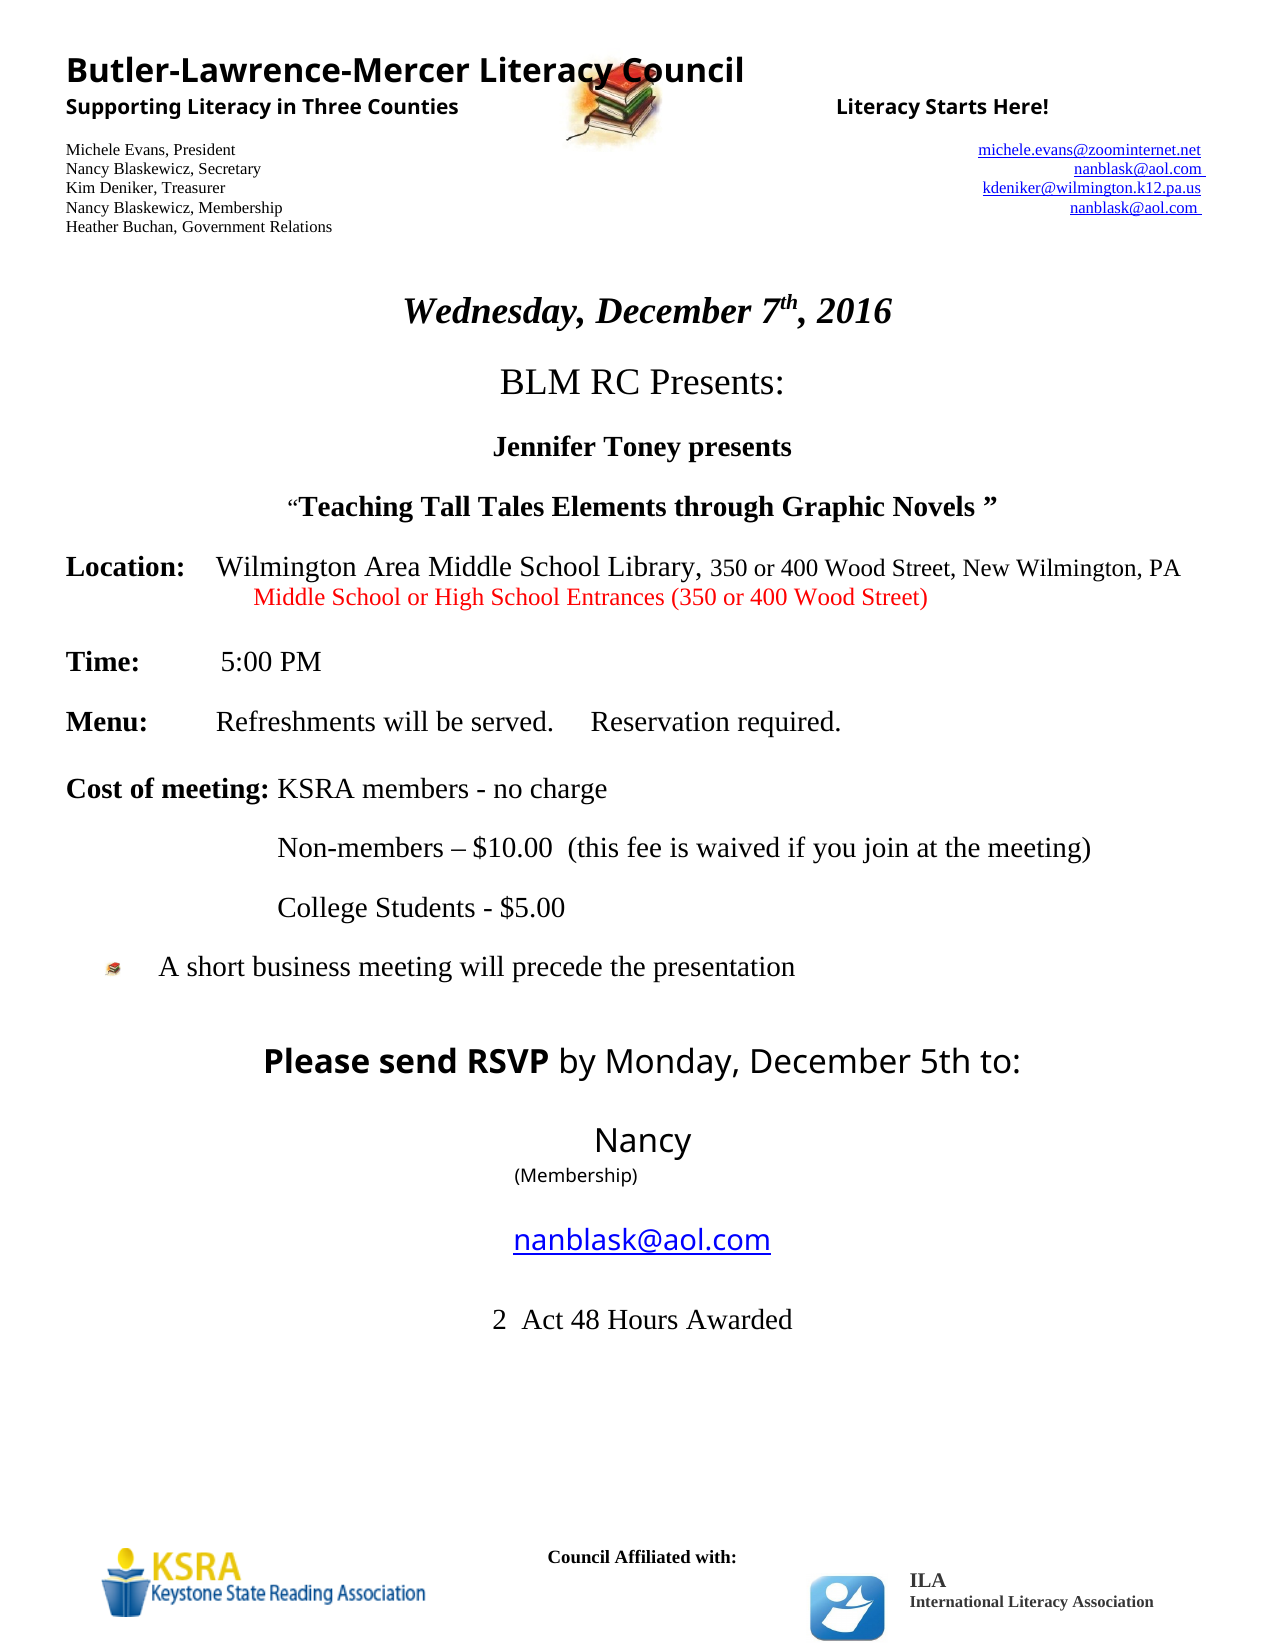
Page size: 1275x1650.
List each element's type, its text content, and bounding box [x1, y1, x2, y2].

picture [104, 960, 121, 977]
text Nancy [66, 1117, 1219, 1163]
text (Membership) [66, 1163, 1219, 1188]
text Please send RSVP by Monday, December 5th to: [66, 1038, 1219, 1083]
text “Teaching Tall Tales Elements through Graphic Novels ” [66, 489, 1219, 522]
text BLM RC Presents: [66, 359, 1219, 402]
text Location: Wilmington Area Middle School Library, 350 or 400 Wood Street, New Wilmington, PA [66, 549, 1219, 582]
text 2 Act 48 Hours Awarded [66, 1302, 1219, 1336]
picture [101, 1548, 427, 1617]
text Non-members – $10.00 (this fee is waived if you join at the meeting) [66, 830, 1219, 864]
text College Students - $5.00 [66, 890, 1219, 923]
picture [806, 1573, 888, 1643]
text Wednesday, December 7th, 2016 [66, 289, 1219, 332]
picture [559, 66, 569, 72]
text Menu: Refreshments will be served. Reservation required. [66, 704, 1219, 737]
picture [559, 48, 663, 152]
text nanblask@aol.com [66, 1219, 1219, 1259]
text Time: 5:00 PM [66, 644, 1219, 678]
list A short business meeting will precede the presentation [103, 949, 1219, 983]
text Jennifer Toney presents [66, 429, 1219, 463]
text Cost of meeting: KSRA members - no charge [66, 771, 1219, 804]
text Middle School or High School Entrances (350 or 400 Wood Street) [141, 582, 1219, 611]
